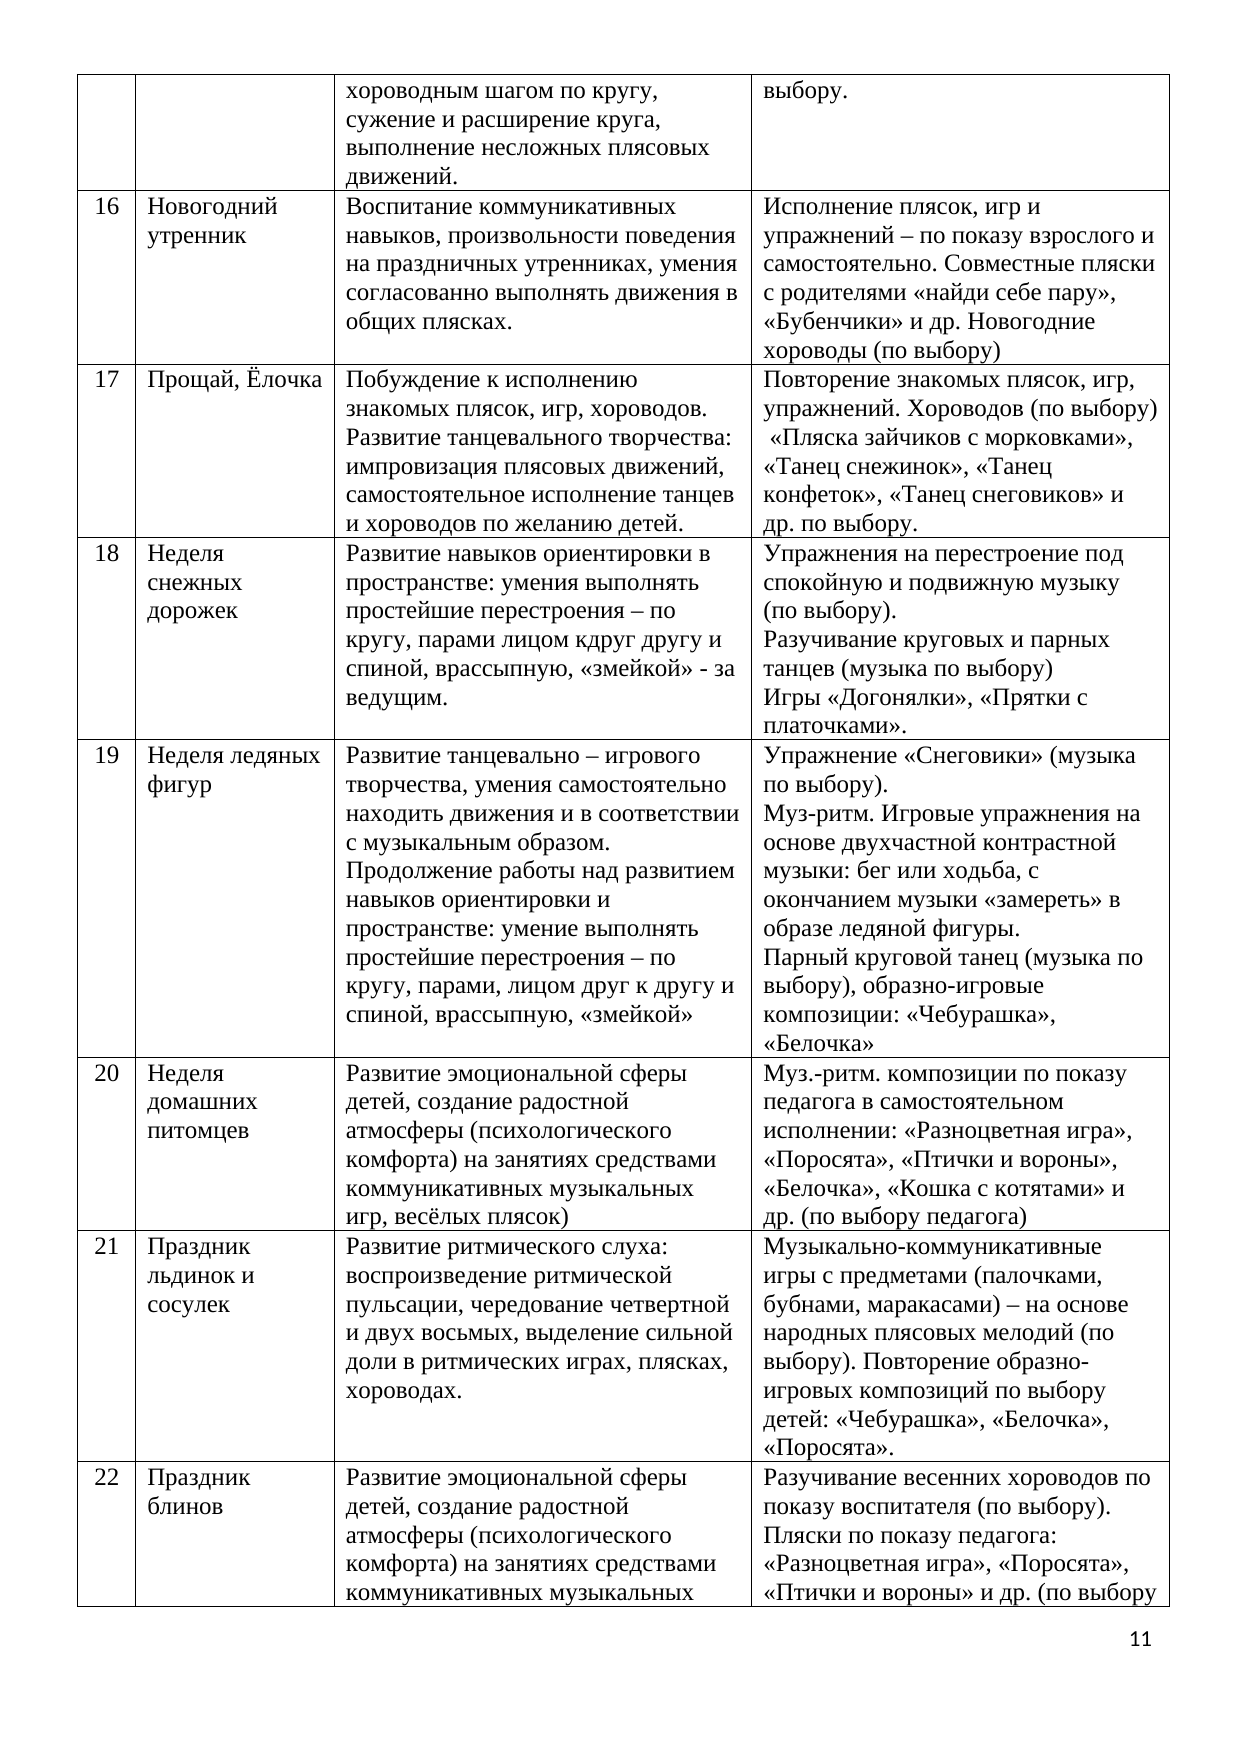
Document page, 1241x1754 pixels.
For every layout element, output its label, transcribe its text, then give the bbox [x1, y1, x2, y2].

table_cell Повторение знакомых плясок, игр, упражнений. Хороводов (по выбору) «Пляска зайчиков с морковками», «Танец снежинок», «Танец конфеток», «Танец снеговиков» и др. по выбору. [752, 365, 1169, 537]
table_cell Упражнение «Снеговики» (музыка по выбору). Муз-ритм. Игровые упражнения на основе двухчастной контрастной музыки: бег или ходьба, с окончанием музыки «замереть» в образе ледяной фигуры. Парный круговой танец (музыка по выбору), образно-игровые композиции: «Чебурашка», «Белочка» [752, 740, 1169, 1057]
table_cell Новогодний утренник [136, 191, 334, 363]
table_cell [752, 75, 1169, 190]
table_cell Неделя домашних питомцев [136, 1058, 334, 1230]
table_cell Исполнение плясок, игр и упражнений – по показу взрослого и самостоятельно. Совместные пляски с родителями «найди себе пару», «Бубенчики» и др. Новогодние хороводы (по выбору) [752, 191, 1169, 363]
table_cell Праздник блинов [136, 1462, 334, 1606]
table_cell Праздник льдинок и сосулек [136, 1231, 334, 1461]
table_cell 18 [78, 538, 135, 739]
table_cell Воспитание коммуникативных навыков, произвольности поведения на праздничных утренниках, умения согласованно выполнять движения в общих плясках. [335, 191, 751, 363]
table_cell 21 [78, 1231, 135, 1461]
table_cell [335, 75, 751, 190]
table_cell Музыкально-коммуникативные игры с предметами (палочками, бубнами, маракасами) – на основе народных плясовых мелодий (по выбору). Повторение образно-игровых композиций по выбору детей: «Чебурашка», «Белочка», «Поросята». [752, 1231, 1169, 1461]
table_cell 16 [78, 191, 135, 363]
table_cell Побуждение к исполнению знакомых плясок, игр, хороводов. Развитие танцевального творчества: импровизация плясовых движений, самостоятельное исполнение танцев и хороводов по желанию детей. [335, 365, 751, 537]
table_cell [136, 75, 334, 190]
table_cell Развитие ритмического слуха: воспроизведение ритмической пульсации, чередование четвертной и двух восьмых, выделение сильной доли в ритмических играх, плясках, хороводах. [335, 1231, 751, 1461]
table_cell Развитие навыков ориентировки в пространстве: умения выполнять простейшие перестроения – по кругу, парами лицом кдруг другу и спиной, врассыпную, «змейкой» - за ведущим. [335, 538, 751, 739]
table_cell 22 [78, 1462, 135, 1606]
table_cell 17 [78, 365, 135, 537]
table_cell Развитие эмоциональной сферы детей, создание радостной атмосферы (психологического комфорта) на занятиях средствами коммуникативных музыкальных игр, весёлых плясок) [335, 1058, 751, 1230]
table_cell 15 [78, 75, 135, 190]
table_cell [752, 1462, 1169, 1606]
table_cell Прощай, Ёлочка [136, 365, 334, 537]
table_cell Неделя снежных дорожек [136, 538, 334, 739]
table_cell 19 [78, 740, 135, 1057]
table_cell Муз.-ритм. композиции по показу педагога в самостоятельном исполнении: «Разноцветная игра», «Поросята», «Птички и вороны», «Белочка», «Кошка с котятами» и др. (по выбору педагога) [752, 1058, 1169, 1230]
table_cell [335, 1462, 751, 1606]
table_cell 20 [78, 1058, 135, 1230]
table_cell Развитие танцевально – игрового творчества, умения самостоятельно находить движения и в соответствии с музыкальным образом. Продолжение работы над развитием навыков ориентировки и пространстве: умение выполнять простейшие перестроения – по кругу, парами, лицом друг к другу и спиной, врассыпную, «змейкой» [335, 740, 751, 1057]
table_cell Неделя ледяных фигур [136, 740, 334, 1057]
table_cell Упражнения на перестроение под спокойную и подвижную музыку (по выбору). Разучивание круговых и парных танцев (музыка по выбору) Игры «Догонялки», «Прятки с платочками». [752, 538, 1169, 739]
